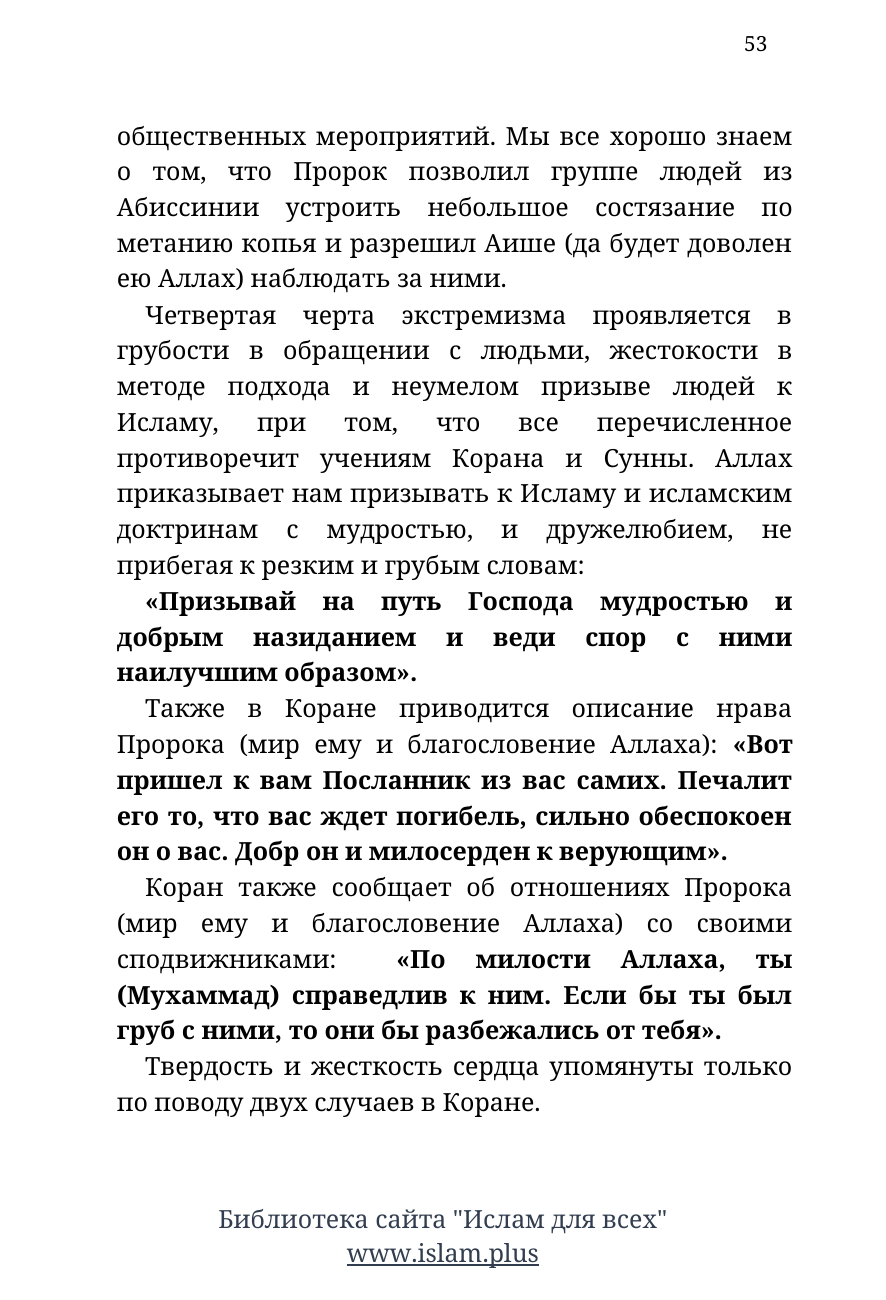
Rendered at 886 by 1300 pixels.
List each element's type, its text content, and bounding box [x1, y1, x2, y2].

text Также в Коране приводится описание нрава Пророка (мир ему и благословение Аллаха): «Вот пришел к вам Посланник из вас самих. Печалит его то, что вас ждет погибель, сильно обеспокоен он о вас. Добр он и милосерден к верующим». [117, 691, 793, 868]
text Коран также сообщает об отношениях Пророка (мир ему и благословение Аллаха) со своими сподвижниками: «По милости Аллаха, ты (Мухаммад) справедлив к ним. Если бы ты был груб с ними, то они бы разбежались от тебя». [117, 870, 793, 1047]
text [117, 118, 793, 295]
text Твердость и жесткость сердца упомянуты только по поводу двух случаев в Коране. [117, 1049, 793, 1119]
text Четвертая черта экстремизма проявляется в грубости в обращении с людьми, жестокости в методе подхода и неумелом призыве людей к Исламу, при том, что все перечисленное противоречит учениям Корана и Сунны. Аллах приказывает нам призывать к Исламу и исламским доктринам с мудростью, и дружелюбием, не прибегая к резким и грубым словам: [117, 297, 793, 581]
text «Призывай на путь Господа мудростью и добрым назиданием и веди спор с ними наилучшим образом». [117, 584, 793, 689]
